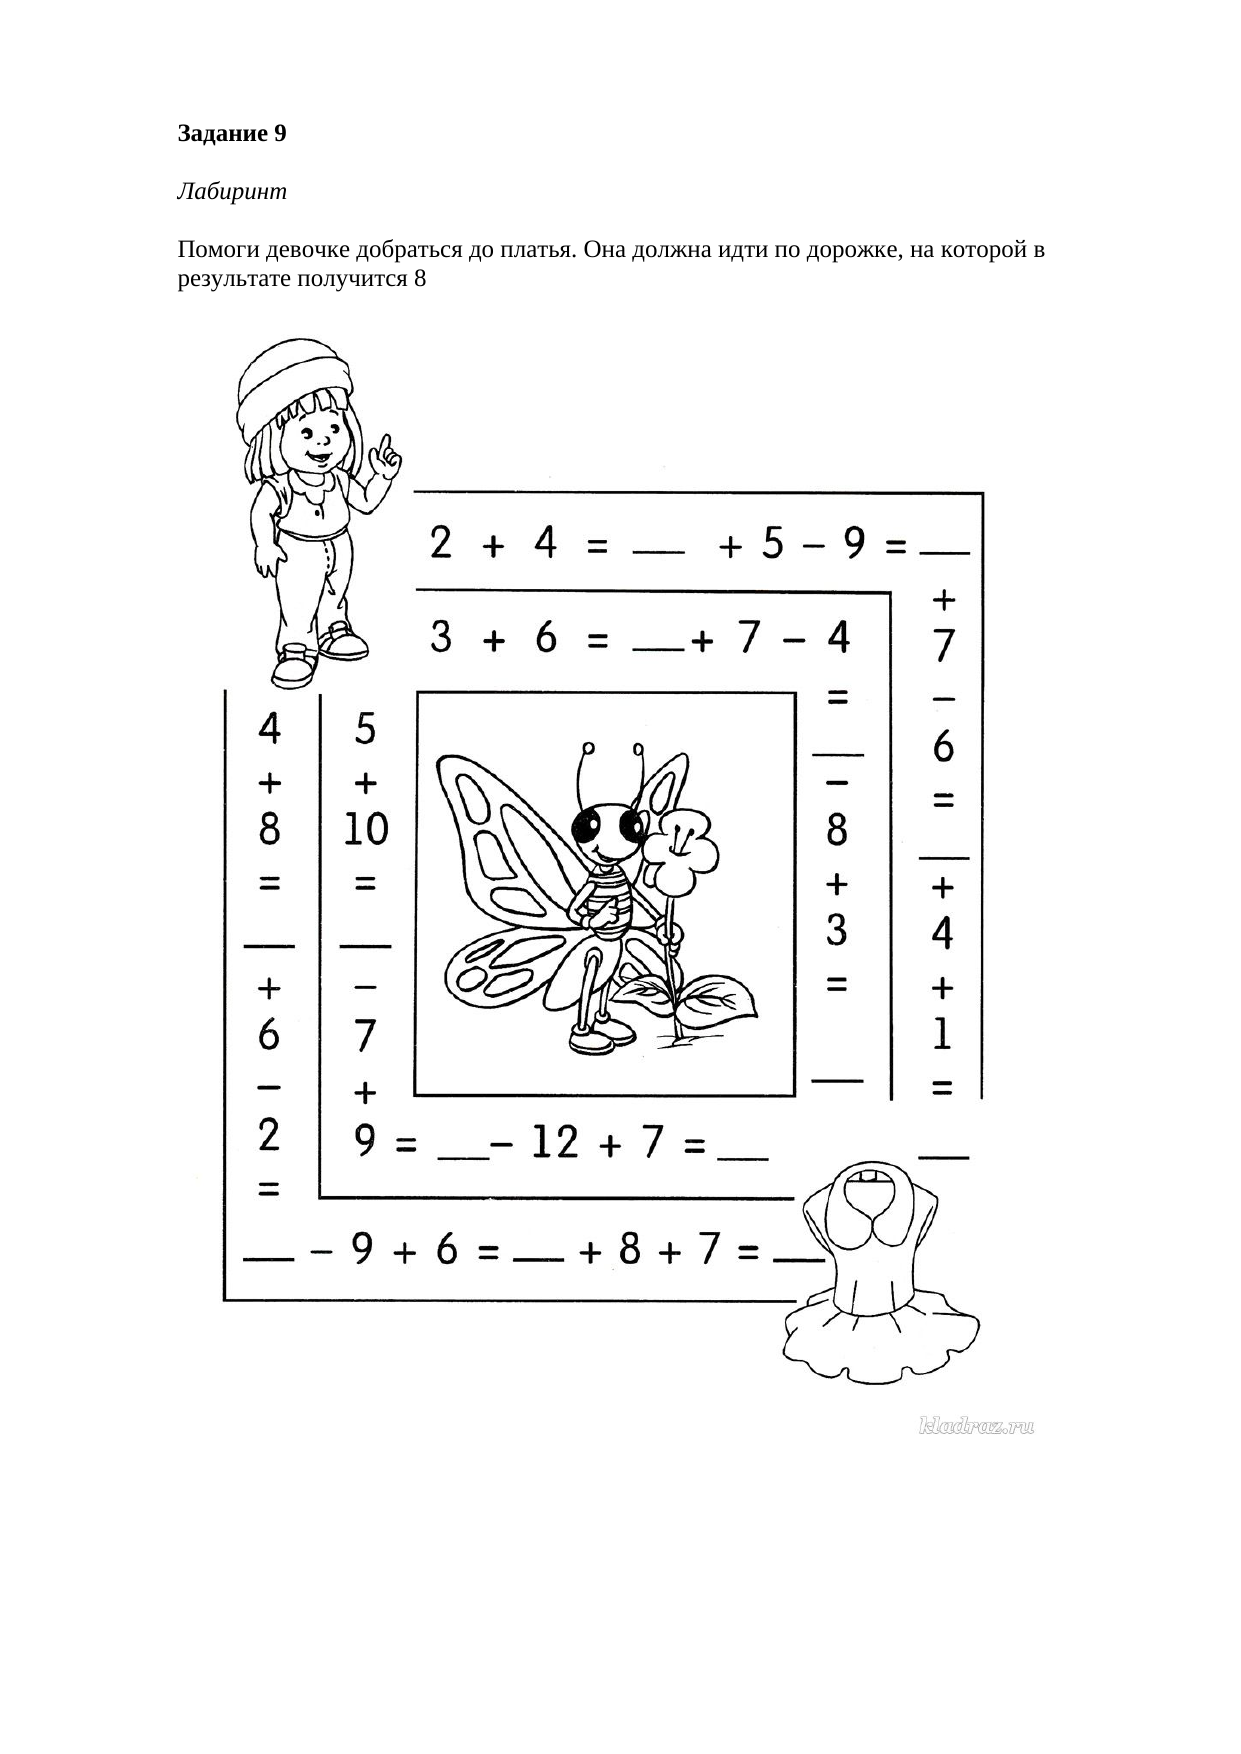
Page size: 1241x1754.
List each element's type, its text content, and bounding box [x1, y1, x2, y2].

text Задание 9 [177, 118, 1152, 147]
text Помоги девочке добраться до платья. Она должна идти по дорожке, на которой в результате получится 8 [177, 234, 1152, 291]
text Лабиринт [177, 176, 1152, 205]
picture [177, 320, 1037, 1441]
